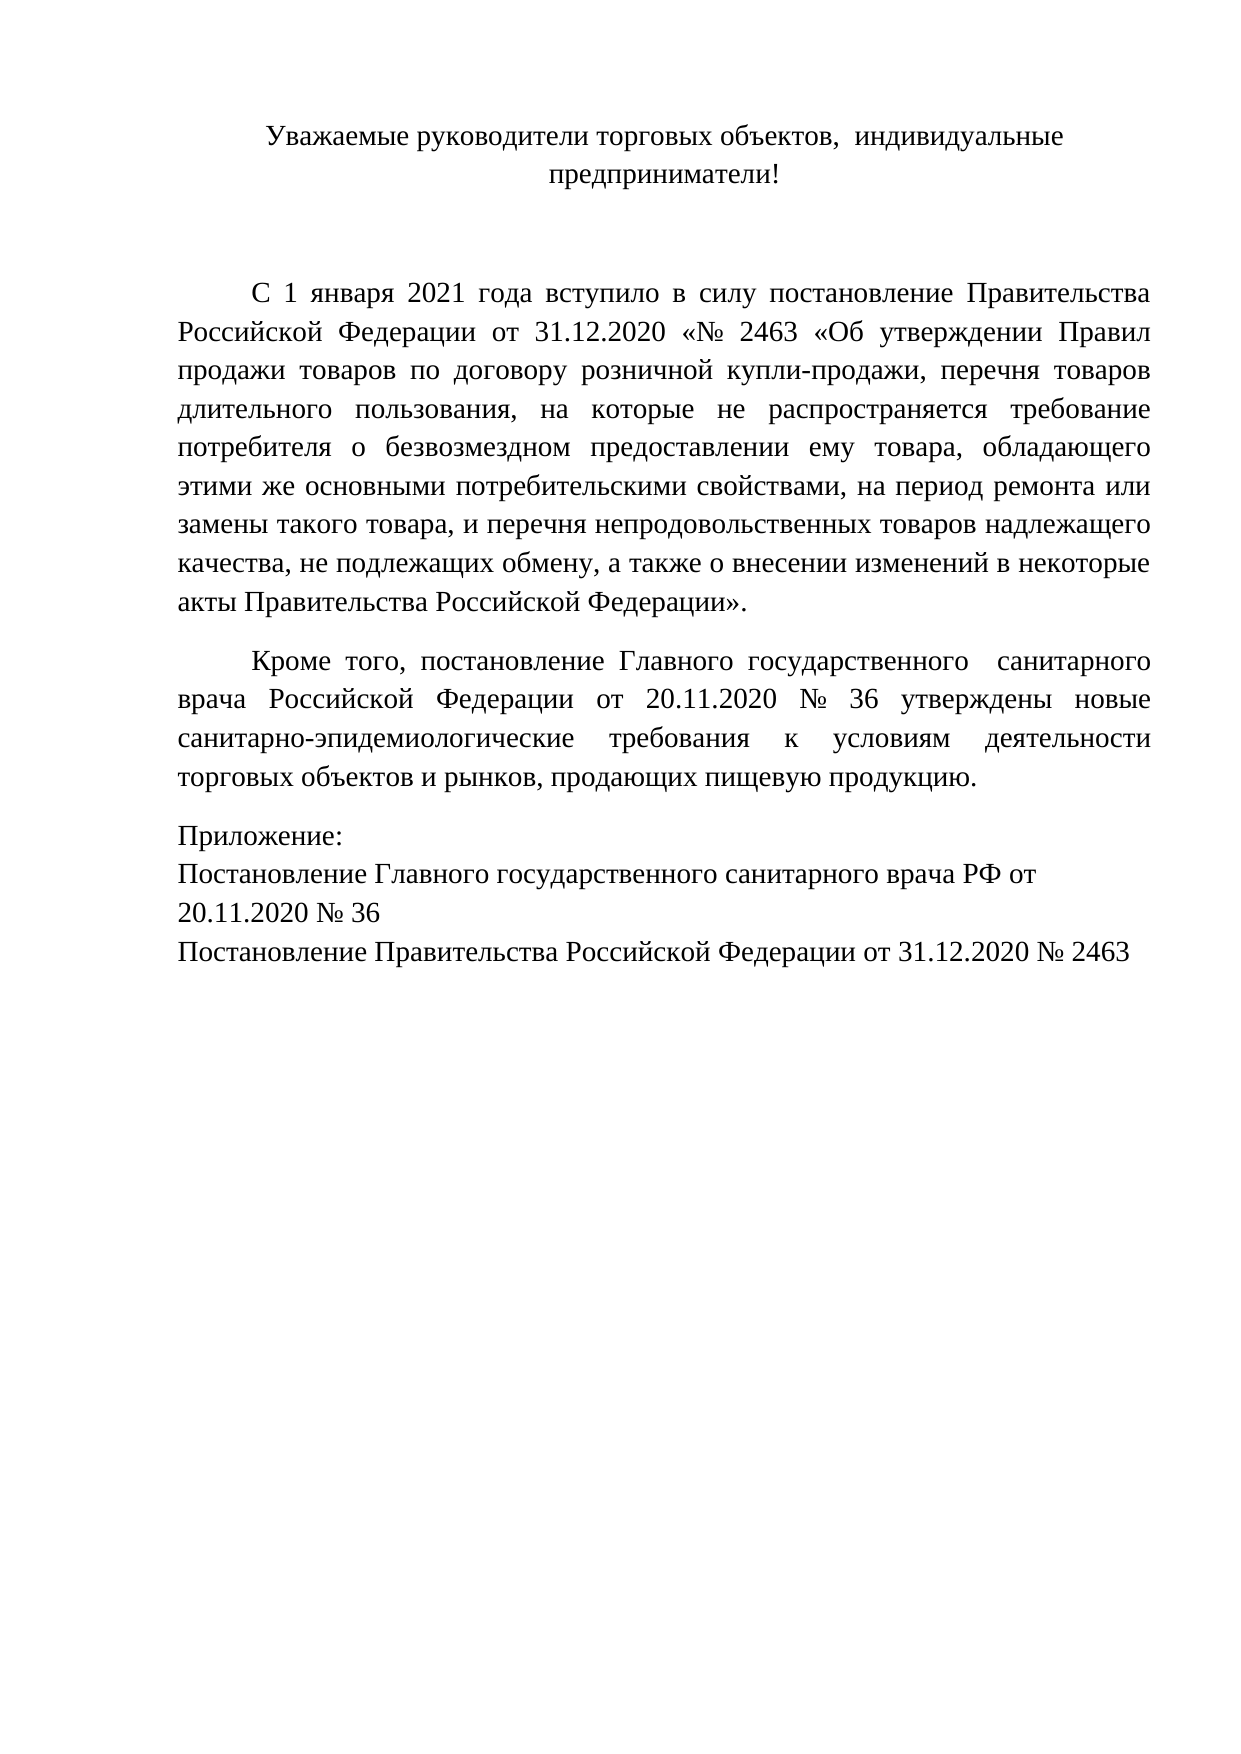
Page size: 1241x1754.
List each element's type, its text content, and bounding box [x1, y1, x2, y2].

text Постановление Правительства Российской Федерации от 31.12.2020 № 2463 [177, 934, 1152, 967]
text Кроме того, постановление Главного государственного санитарного врача Российской Федерации от 20.11.2020 № 36 утверждены новые санитарно-эпидемиологические требования к условиям деятельности торговых объектов и рынков, продающих пищевую продукцию. [177, 643, 1152, 792]
text Уважаемые руководители торговых объектов, индивидуальные предприниматели! [177, 118, 1152, 190]
text Приложение: [177, 818, 1152, 852]
text Постановление Главного государственного санитарного врача РФ от 20.11.2020 № 36 [177, 857, 1152, 929]
text С 1 января 2021 года вступило в силу постановление Правительства Российской Федерации от 31.12.2020 «№ 2463 «Об утверждении Правил продажи товаров по договору розничной купли-продажи, перечня товаров длительного пользования, на которые не распространяется требование потребителя о безвозмездном предоставлении ему товара, обладающего этими же основными потребительскими свойствами, на период ремонта или замены такого товара, и перечня непродовольственных товаров надлежащего качества, не подлежащих обмену, а также о внесении изменений в некоторые акты Правительства Российской Федерации». [177, 275, 1152, 617]
